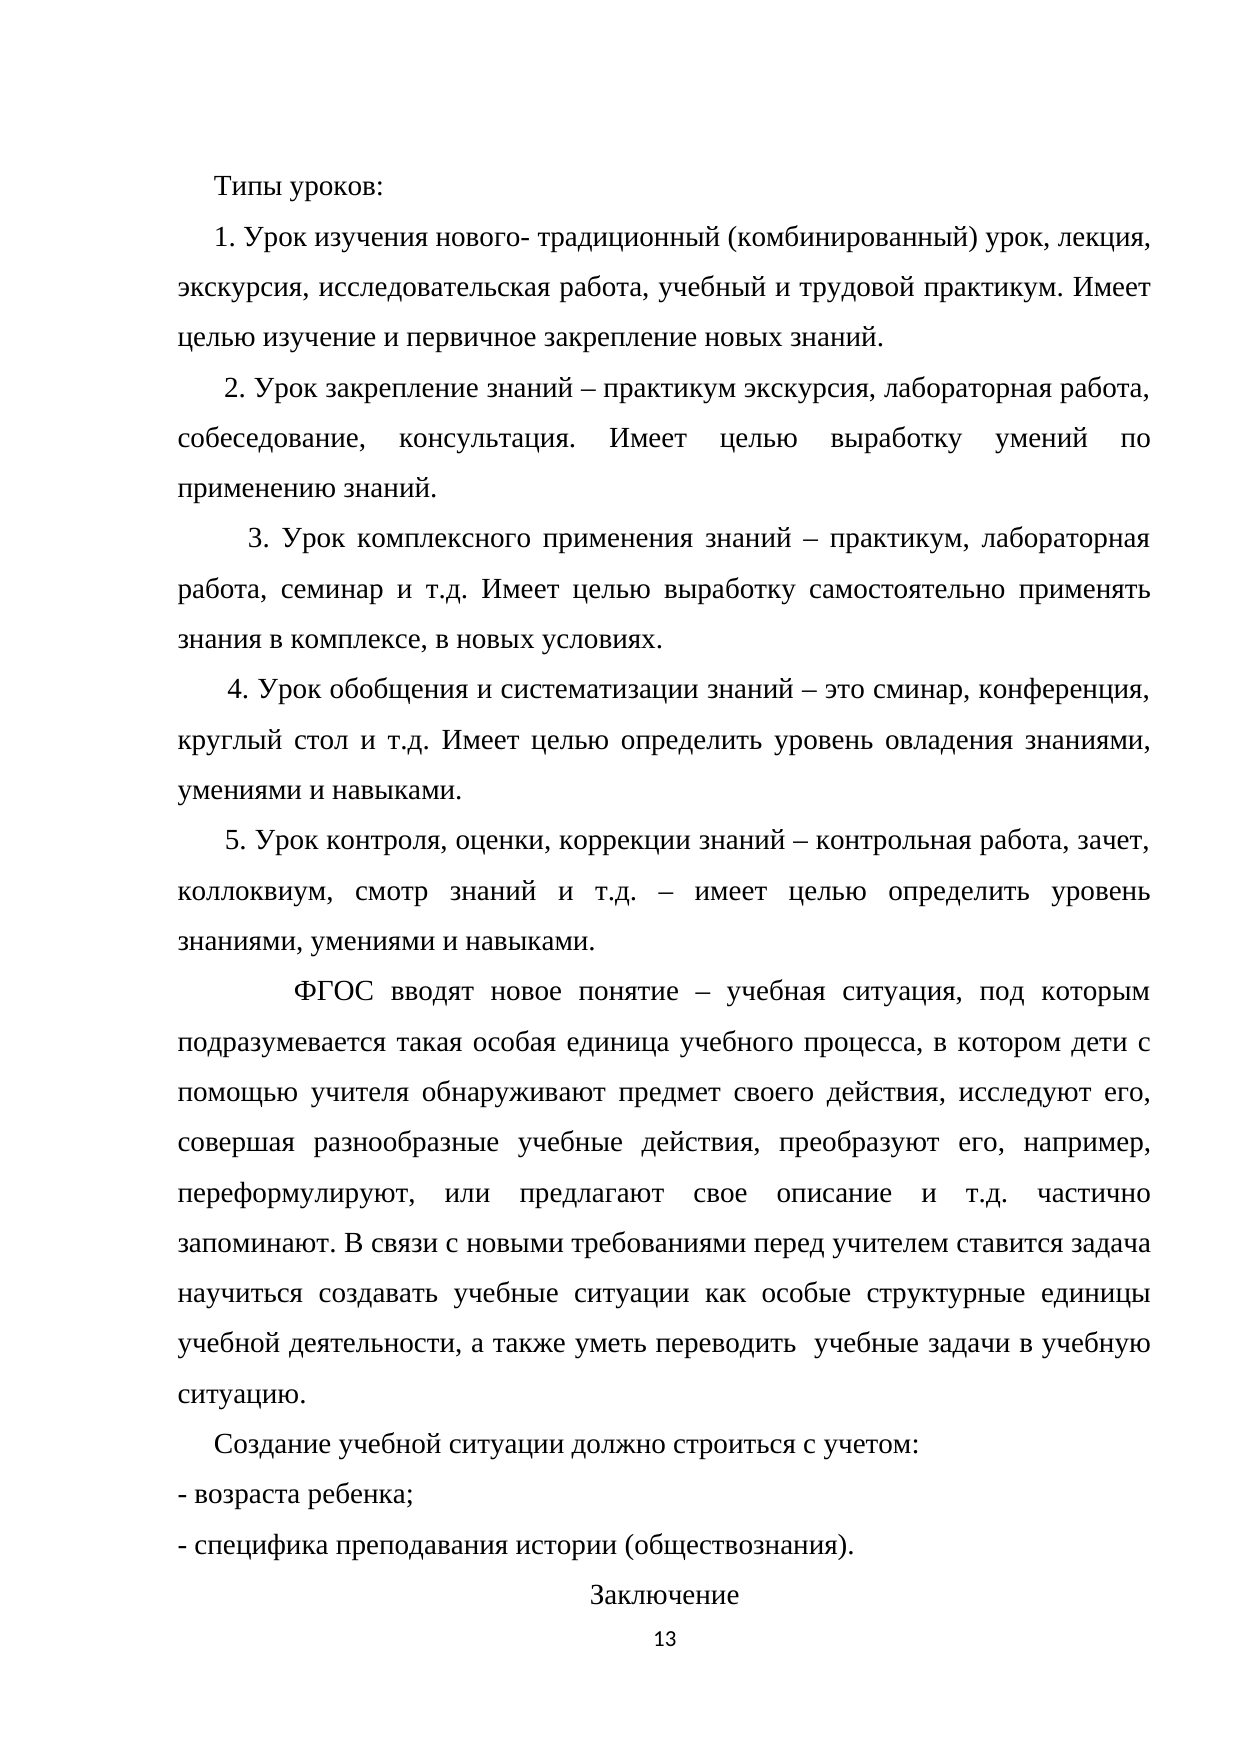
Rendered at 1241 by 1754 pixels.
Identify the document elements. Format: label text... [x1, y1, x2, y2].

text 4. Урок обобщения и систематизации знаний – это сминар, конференция, круглый стол и т.д. Имеет целью определить уровень овладения знаниями, умениями и навыками. [177, 672, 1152, 806]
text - специфика преподавания истории (обществознания). [177, 1527, 1152, 1560]
text ФГОС вводят новое понятие – учебная ситуация, под которым подразумевается такая особая единица учебного процесса, в котором дети с помощью учителя обнаруживают предмет своего действия, исследуют его, совершая разнообразные учебные действия, преобразуют его, например, переформулируют, или предлагают свое описание и т.д. частично запоминают. В связи с новыми требованиями перед учителем ставится задача научиться создавать учебные ситуации как особые структурные единицы учебной деятельности, а также уметь переводить учебные задачи в учебную ситуацию. [177, 973, 1152, 1409]
text 5. Урок контроля, оценки, коррекции знаний – контрольная работа, зачет, коллоквиум, смотр знаний и т.д. – имеет целью определить уровень знаниями, умениями и навыками. [177, 822, 1152, 957]
text 2. Урок закрепление знаний – практикум экскурсия, лабораторная работа, собеседование, консультация. Имеет целью выработку умений по применению знаний. [177, 370, 1152, 504]
text Типы уроков: [177, 168, 1152, 202]
text 3. Урок комплексного применения знаний – практикум, лабораторная работа, семинар и т.д. Имеет целью выработку самостоятельно применять знания в комплексе, в новых условиях. [177, 521, 1152, 655]
text Заключение [177, 1577, 1152, 1611]
text - возраста ребенка; [177, 1477, 1152, 1510]
text 1. Урок изучения нового- традиционный (комбинированный) урок, лекция, экскурсия, исследовательская работа, учебный и трудовой практикум. Имеет целью изучение и первичное закрепление новых знаний. [177, 219, 1152, 353]
text Создание учебной ситуации должно строиться с учетом: [177, 1426, 1152, 1460]
